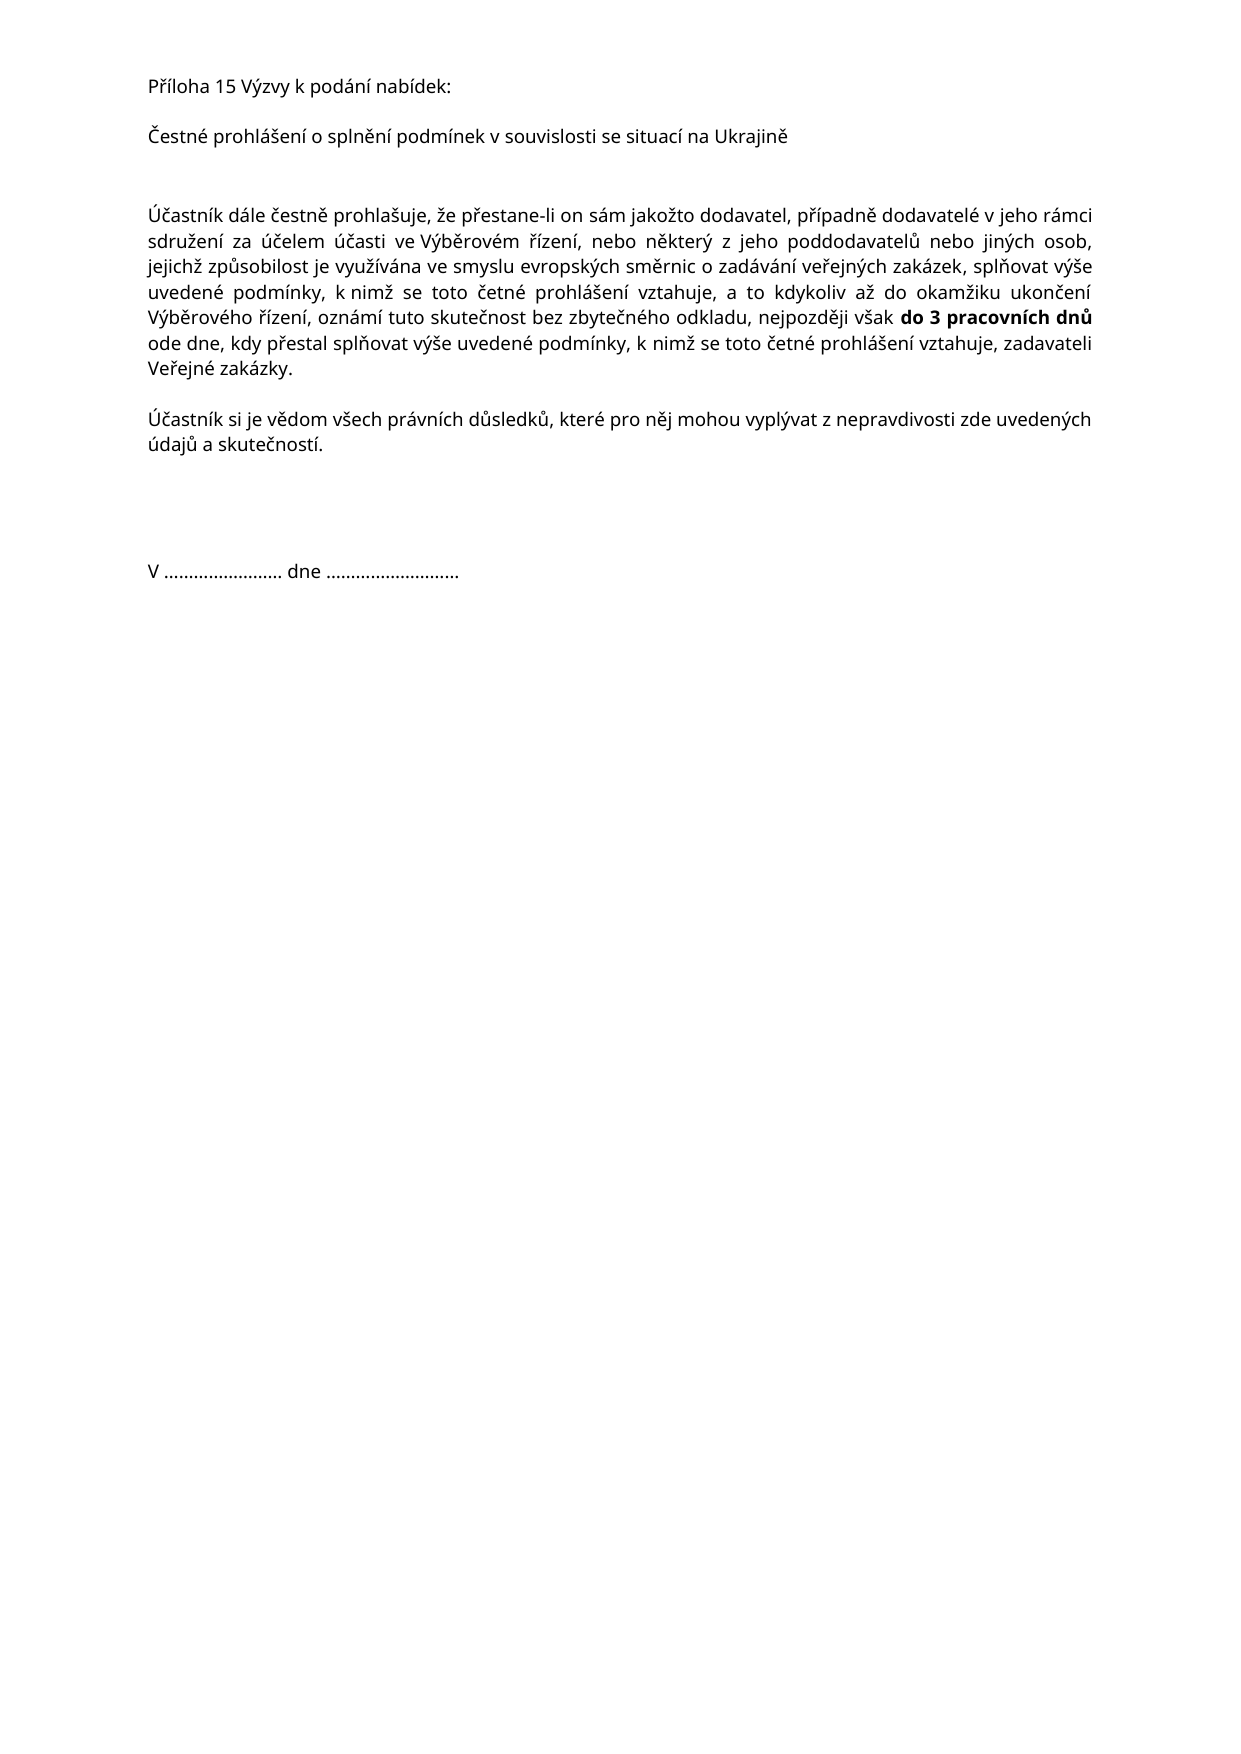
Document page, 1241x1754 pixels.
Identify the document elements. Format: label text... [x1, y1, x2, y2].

text V …………………… dne ……………………… [148, 558, 1093, 584]
text Účastník dále čestně prohlašuje, že přestane-li on sám jakožto dodavatel, případně dodavatelé v jeho rámci sdružení za účelem účasti ve Výběrovém řízení, nebo některý z jeho poddodavatelů nebo jiných osob, jejichž způsobilost je využívána ve smyslu evropských směrnic o zadávání veřejných zakázek, splňovat výše uvedené podmínky, k nimž se toto četné prohlášení vztahuje, a to kdykoliv až do okamžiku ukončení Výběrového řízení, oznámí tuto skutečnost bez zbytečného odkladu, nejpozději však do 3 pracovních dnů ode dne, kdy přestal splňovat výše uvedené podmínky, k nimž se toto četné prohlášení vztahuje, zadavateli Veřejné zakázky. [148, 202, 1093, 381]
text Účastník si je vědom všech právních důsledků, které pro něj mohou vyplývat z nepravdivosti zde uvedených údajů a skutečností. [148, 406, 1093, 457]
